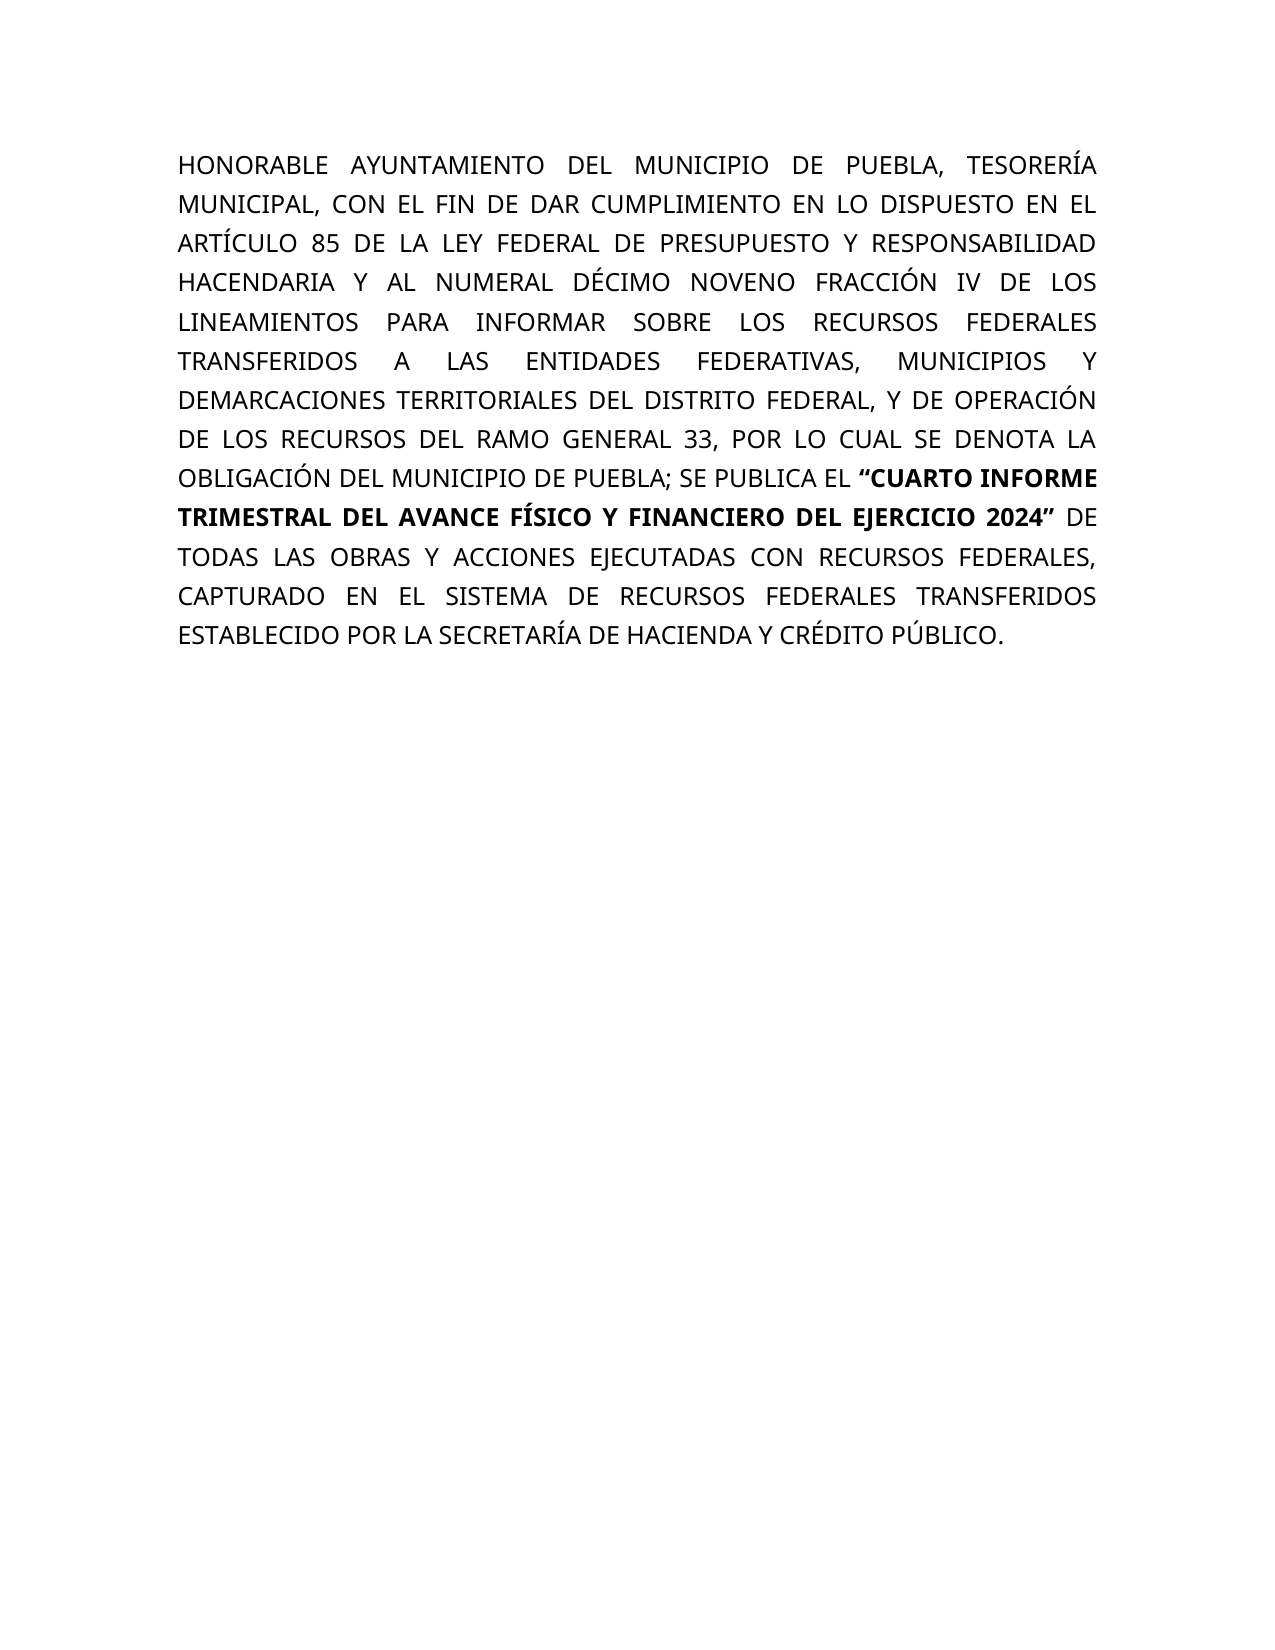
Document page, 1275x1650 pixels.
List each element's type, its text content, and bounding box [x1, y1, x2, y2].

text HONORABLE AYUNTAMIENTO DEL MUNICIPIO DE PUEBLA, TESORERÍA MUNICIPAL, CON EL FIN DE DAR CUMPLIMIENTO EN LO DISPUESTO EN EL ARTÍCULO 85 DE LA LEY FEDERAL DE PRESUPUESTO Y RESPONSABILIDAD HACENDARIA Y AL NUMERAL DÉCIMO NOVENO FRACCIÓN IV DE LOS LINEAMIENTOS PARA INFORMAR SOBRE LOS RECURSOS FEDERALES TRANSFERIDOS A LAS ENTIDADES FEDERATIVAS, MUNICIPIOS Y DEMARCACIONES TERRITORIALES DEL DISTRITO FEDERAL, Y DE OPERACIÓN DE LOS RECURSOS DEL RAMO GENERAL 33, POR LO CUAL SE DENOTA LA OBLIGACIÓN DEL MUNICIPIO DE PUEBLA; SE PUBLICA EL “CUARTO INFORME TRIMESTRAL DEL AVANCE FÍSICO Y FINANCIERO DEL EJERCICIO 2024” DE TODAS LAS OBRAS Y ACCIONES EJECUTADAS CON RECURSOS FEDERALES, CAPTURADO EN EL SISTEMA DE RECURSOS FEDERALES TRANSFERIDOS ESTABLECIDO POR LA SECRETARÍA DE HACIENDA Y CRÉDITO PÚBLICO. [177, 148, 1098, 652]
